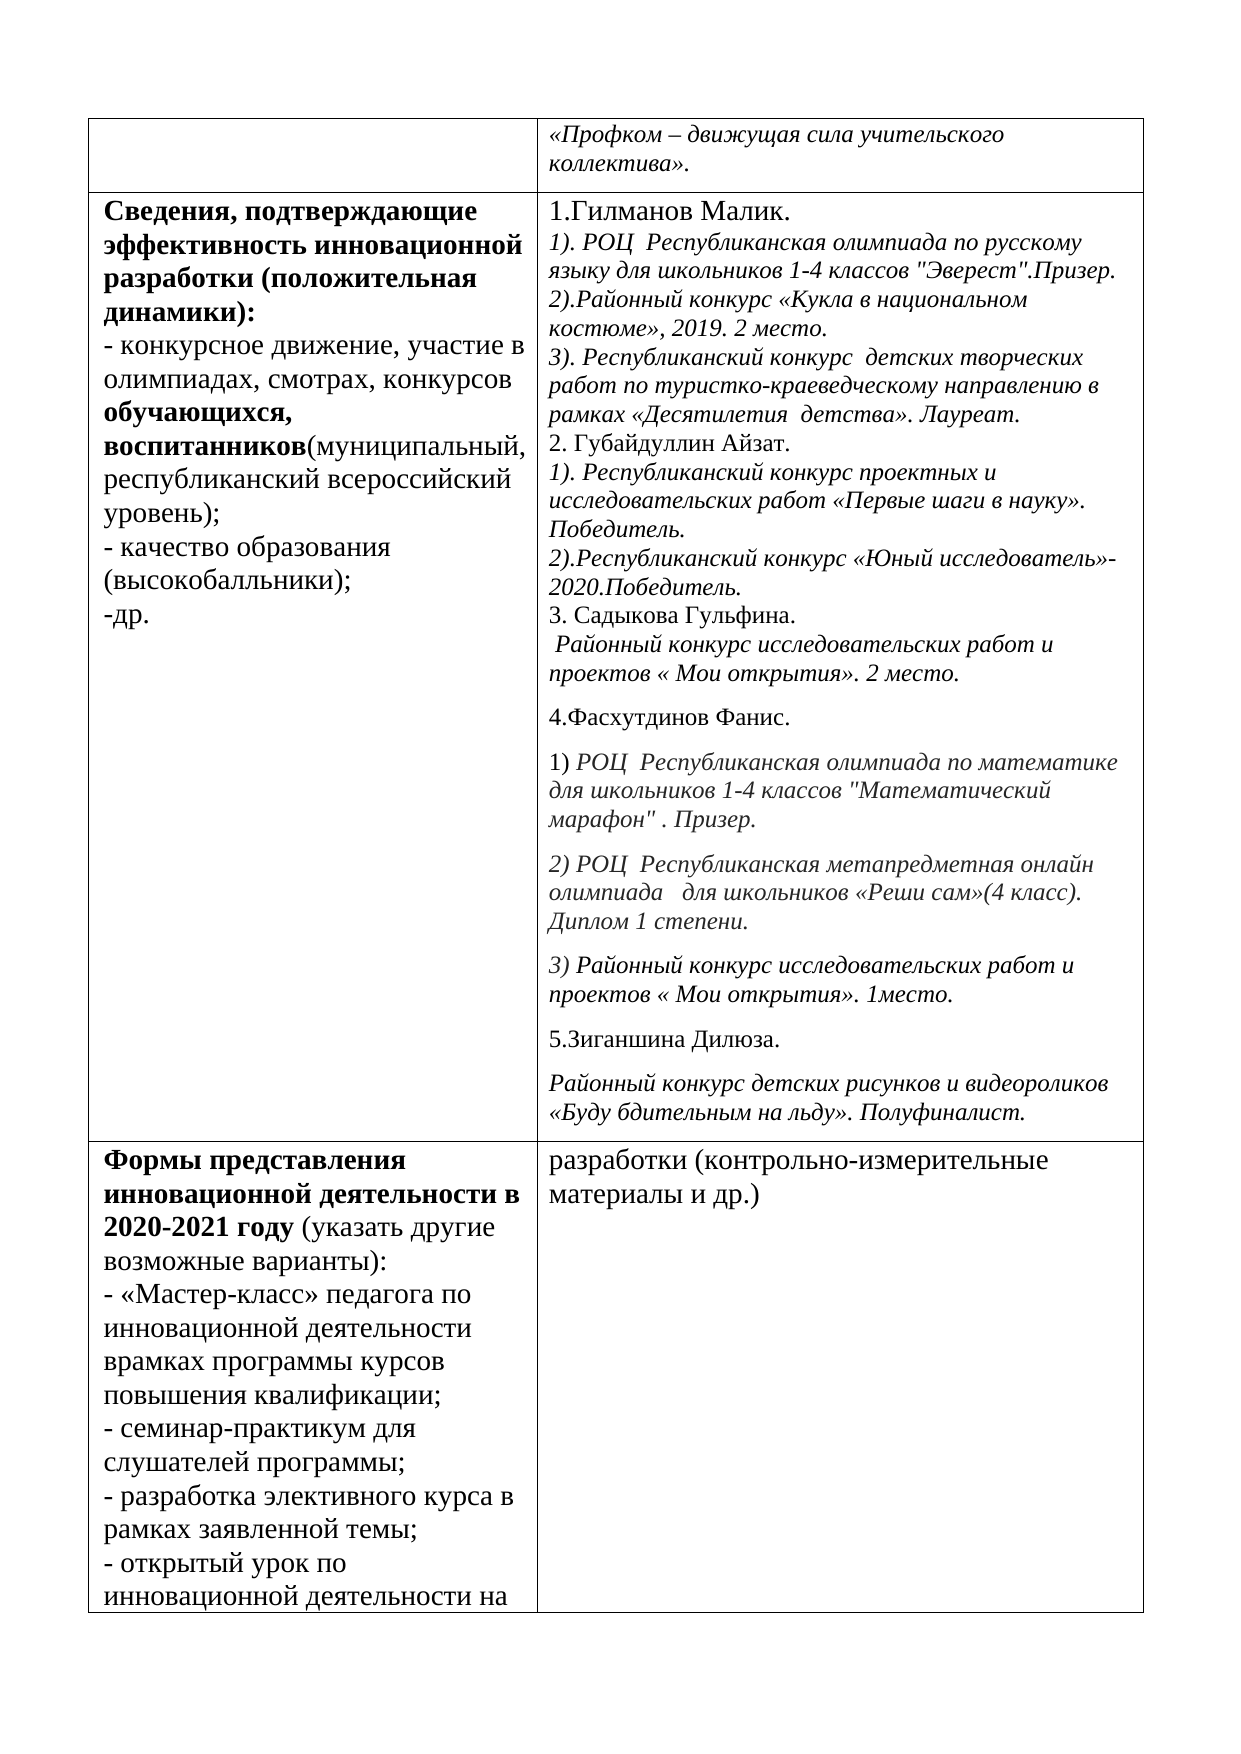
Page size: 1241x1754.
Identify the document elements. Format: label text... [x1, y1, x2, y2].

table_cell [89, 1142, 537, 1612]
table_cell 1.Гилманов Малик. 1). РОЦ Республиканская олимпиада по русскому языку для школьников 1-4 классов "Эверест".Призер. 2).Районный конкурс «Кукла в национальном костюме», 2019. 2 место. 3). Республиканский конкурс детских творческих работ по туристко-краеведческому направлению в рамках «Десятилетия детства». Лауреат. 2. Губайдуллин Айзат. 1). Республиканский конкурс проектных и исследовательских работ «Первые шаги в науку». Победитель. 2).Республиканский конкурс «Юный исследователь»-2020.Победитель. 3. Садыкова Гульфина. Районный конкурс исследовательских работ и проектов « Мои открытия». 2 место. 4.Фасхутдинов Фанис. 1) РОЦ Республиканская олимпиада по математике для школьников 1-4 классов "Математический марафон" . Призер. 2) РОЦ Республиканская метапредметная онлайн олимпиада для школьников «Реши сам»(4 класс). Диплом 1 степени. 3) Районный конкурс исследовательских работ и проектов « Мои открытия». 1место. 5.Зиганшина Дилюза. Районный конкурс детских рисунков и видеороликов «Буду бдительным на льду». Полуфиналист. [538, 193, 1143, 1141]
table_cell Сведения, подтверждающие эффективность инновационной разработки (положительная динамики): - конкурсное движение, участие в олимпиадах, смотрах, конкурсов обучающихся, воспитанников(муниципальный, республиканский всероссийский уровень); - качество образования (высокобалльники); -др. [89, 193, 537, 1141]
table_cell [538, 119, 1143, 192]
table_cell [538, 1142, 1143, 1612]
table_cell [89, 119, 537, 192]
